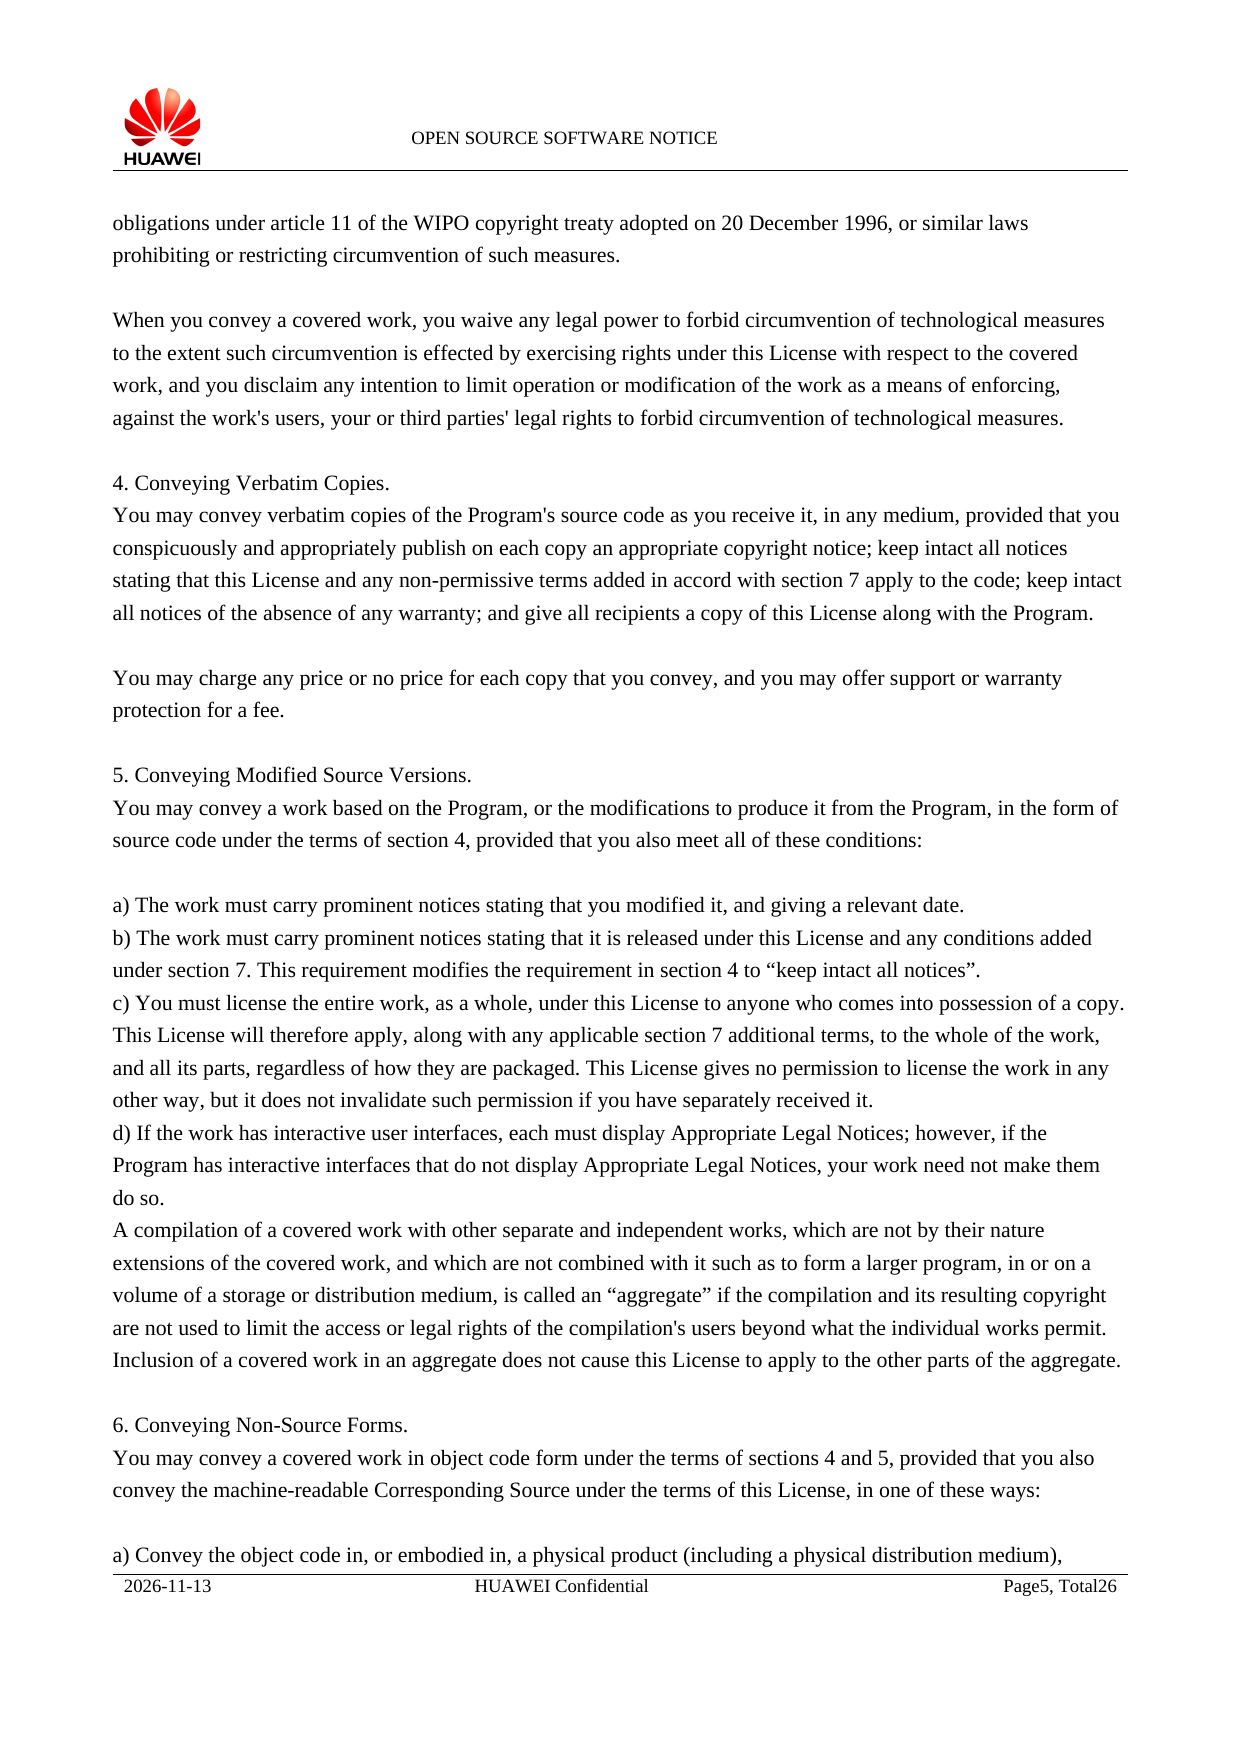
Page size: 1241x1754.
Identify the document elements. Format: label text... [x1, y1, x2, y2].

picture [124, 88, 201, 165]
